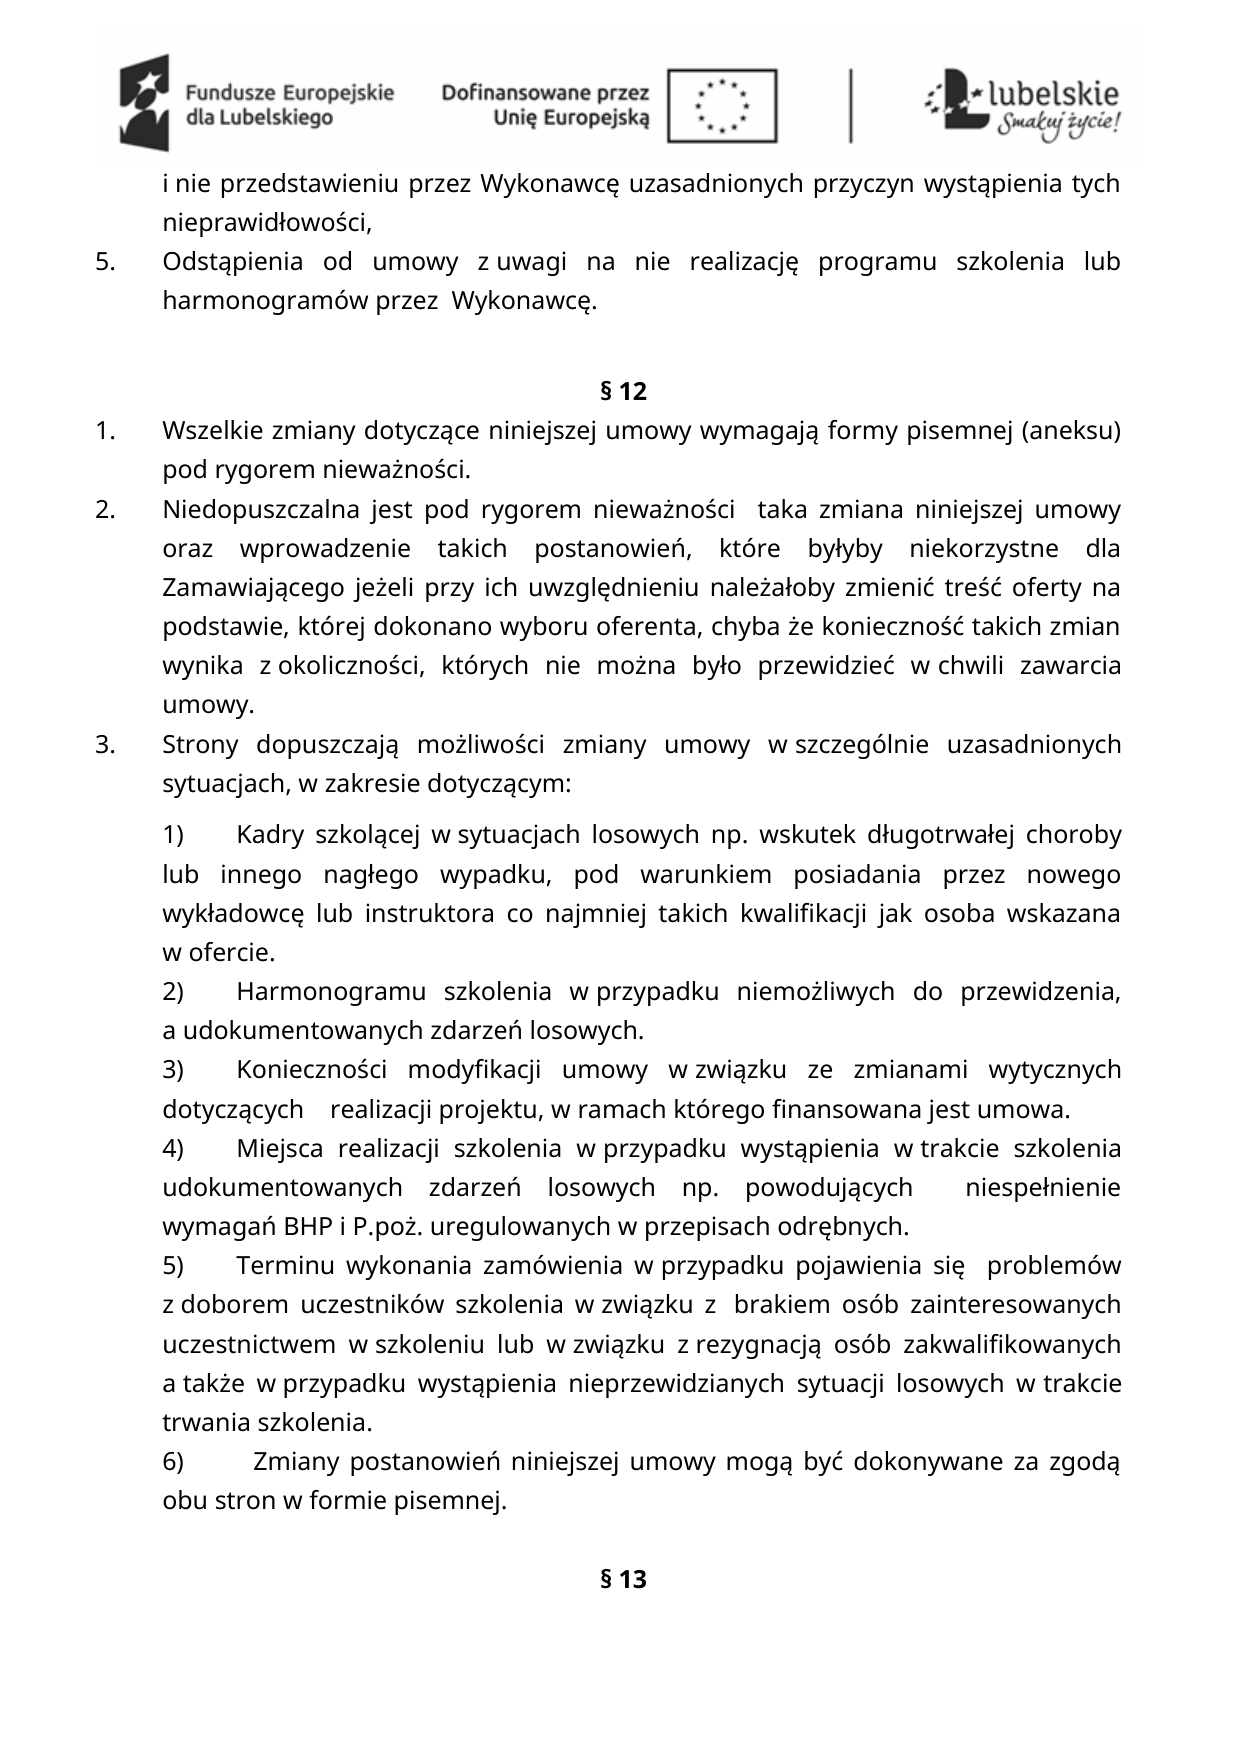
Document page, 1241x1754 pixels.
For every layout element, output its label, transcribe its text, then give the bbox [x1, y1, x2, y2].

picture [94, 29, 1146, 166]
list Wszelkie zmiany dotyczące niniejszej umowy wymagają formy pisemnej (aneksu) pod rygorem nieważności. [95, 413, 1122, 486]
text 3) Konieczności modyfikacji umowy w związku ze zmianami wytycznych dotyczących realizacji projektu, w ramach którego finansowana jest umowa. [162, 1052, 1122, 1125]
text 2) Harmonogramu szkolenia w przypadku niemożliwych do przewidzenia, a udokumentowanych zdarzeń losowych. [162, 974, 1122, 1047]
text 4) Miejsca realizacji szkolenia w przypadku wystąpienia w trakcie szkolenia udokumentowanych zdarzeń losowych np. powodujących niespełnienie wymagań BHP i P.poż. uregulowanych w przepisach odrębnych. [162, 1130, 1122, 1243]
text 5) Terminu wykonania zamówienia w przypadku pojawienia się problemów z doborem uczestników szkolenia w związku z brakiem osób zainteresowanych uczestnictwem w szkoleniu lub w związku z rezygnacją osób zakwalifikowanych a także w przypadku wystąpienia nieprzewidzianych sytuacji losowych w trakcie trwania szkolenia. [162, 1248, 1122, 1439]
text § 12 [95, 374, 1152, 408]
list Strony dopuszczają możliwości zmiany umowy w szczególnie uzasadnionych sytuacjach, w zakresie dotyczącym: [95, 726, 1122, 799]
text 1) Kadry szkolącej w sytuacjach losowych np. wskutek długotrwałej choroby lub innego nagłego wypadku, pod warunkiem posiadania przez nowego wykładowcę lub instruktora co najmniej takich kwalifikacji jak osoba wskazana w ofercie. [162, 817, 1122, 969]
list Niedopuszczalna jest pod rygorem nieważności taka zmiana niniejszej umowy oraz wprowadzenie takich postanowień, które byłyby niekorzystne dla Zamawiającego jeżeli przy ich uwzględnieniu należałoby zmienić treść oferty na podstawie, której dokonano wyboru oferenta, chyba że konieczność takich zmian wynika z okoliczności, których nie można było przewidzieć w chwili zawarcia umowy. [95, 491, 1122, 721]
list Odstąpienia od umowy z uwagi na nie realizację programu szkolenia lub harmonogramów przez Wykonawcę. [95, 244, 1122, 317]
text § 13 [95, 1561, 1152, 1595]
text 6) Zmiany postanowień niniejszej umowy mogą być dokonywane za zgodą obu stron w formie pisemnej. [162, 1444, 1122, 1517]
